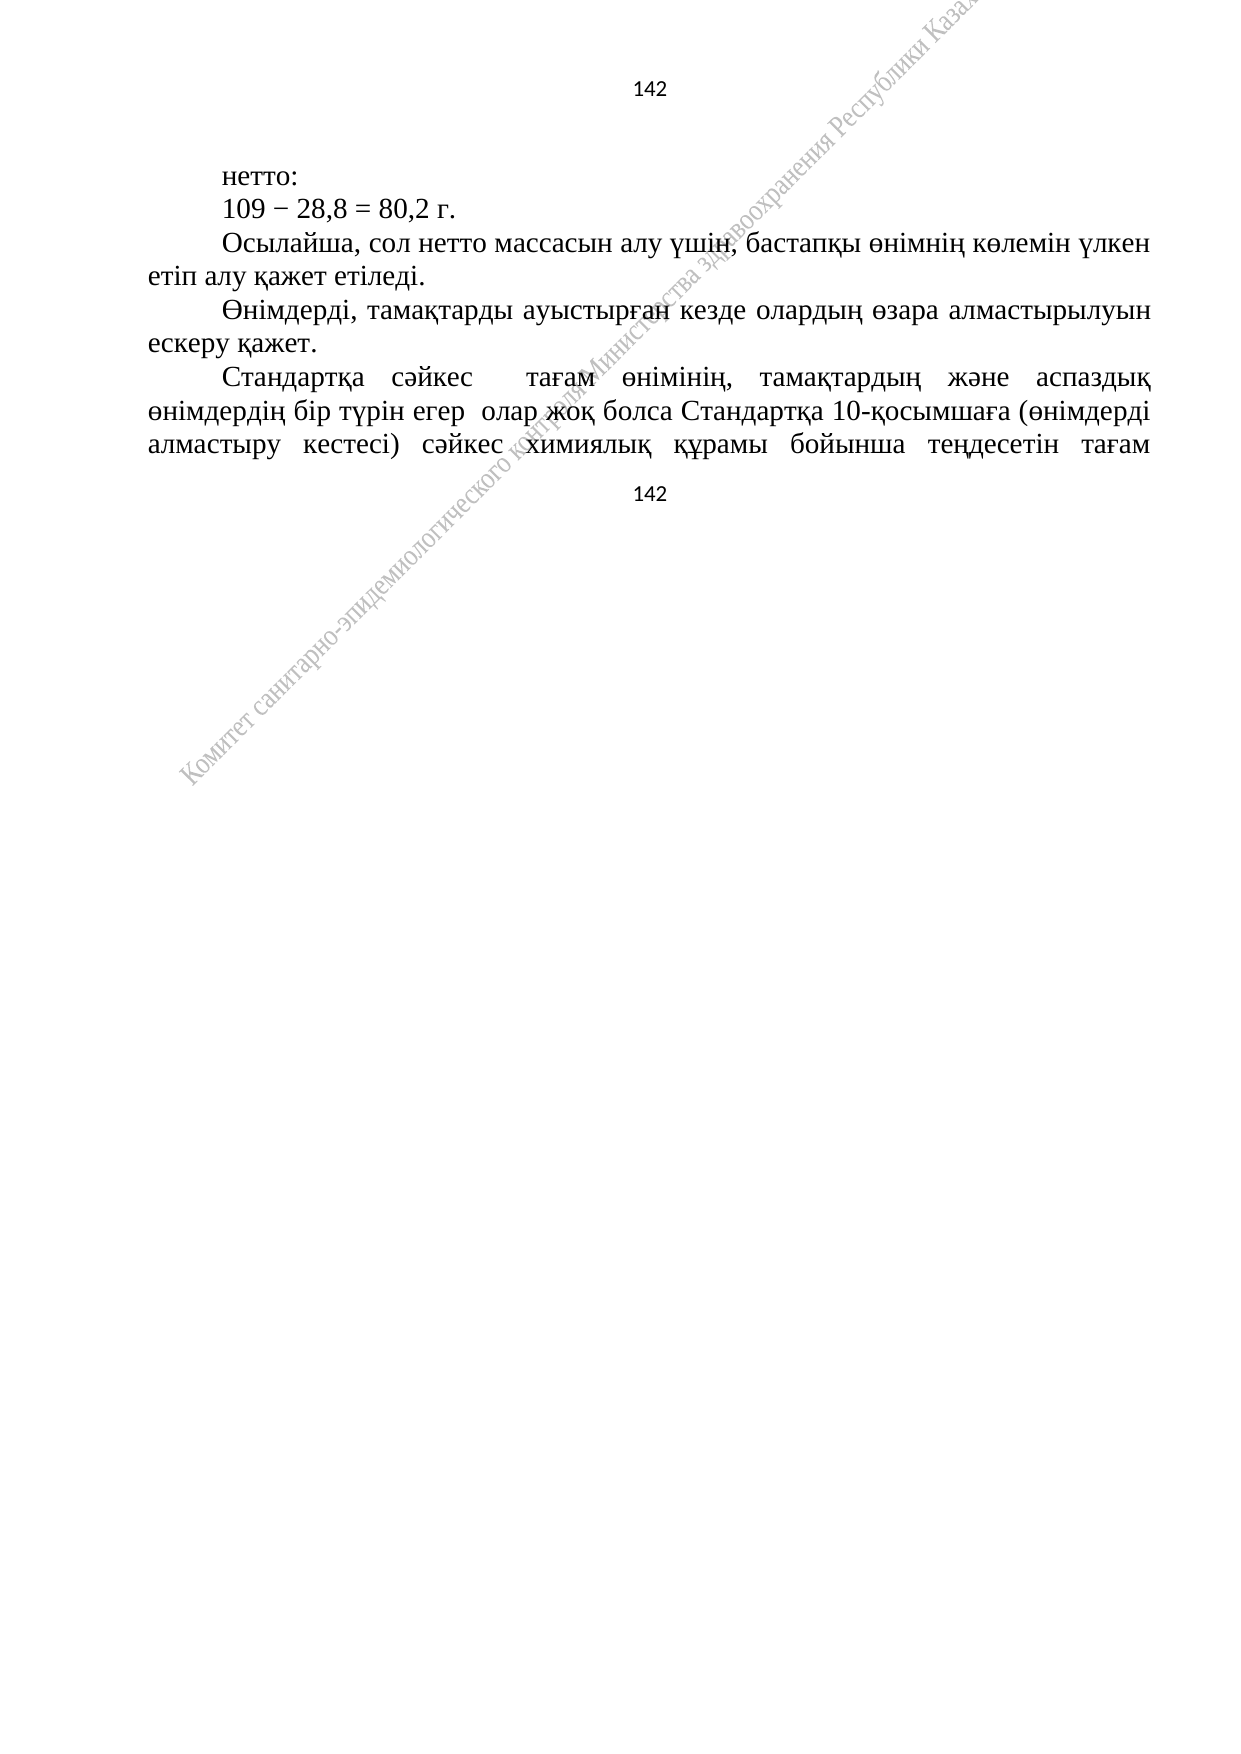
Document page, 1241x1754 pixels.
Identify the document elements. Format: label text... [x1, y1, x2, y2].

text Өнімдерді, тамақтарды ауыстырған кезде олардың өзара алмастырылуын ескеру қажет. [148, 292, 1152, 359]
text Осылайша, сол нетто массасын алу үшін, бастапқы өнімнің көлемін үлкен етіп алу қажет етіледі. [148, 225, 1152, 292]
text Стандартқа сәйкес тағам өнімінің, тамақтардың және аспаздық өнімдердің бір түрін егер олар жоқ болса Стандартқа 10-қосымшаға (өнімдерді алмастыру кестесі) сәйкес химиялық құрамы бойынша теңдесетін тағам өнімдерінің, тамақтардың өзге түрлеріне жүргізіледі. 1-7 тармақтарда құрамындағы ақуызы жоғары н өнімдер көрсетілген және өзара алмасу ақуыздың және негізгі амин қышқылдарының құрамы бойынша жүргізіледі.Бір өнімді екіншісіне алмастыруды есептеу мысалы: [148, 359, 1152, 460]
text 109 − 28,8 = 80,2 г. [148, 191, 1152, 225]
text нетто: [148, 158, 1152, 191]
